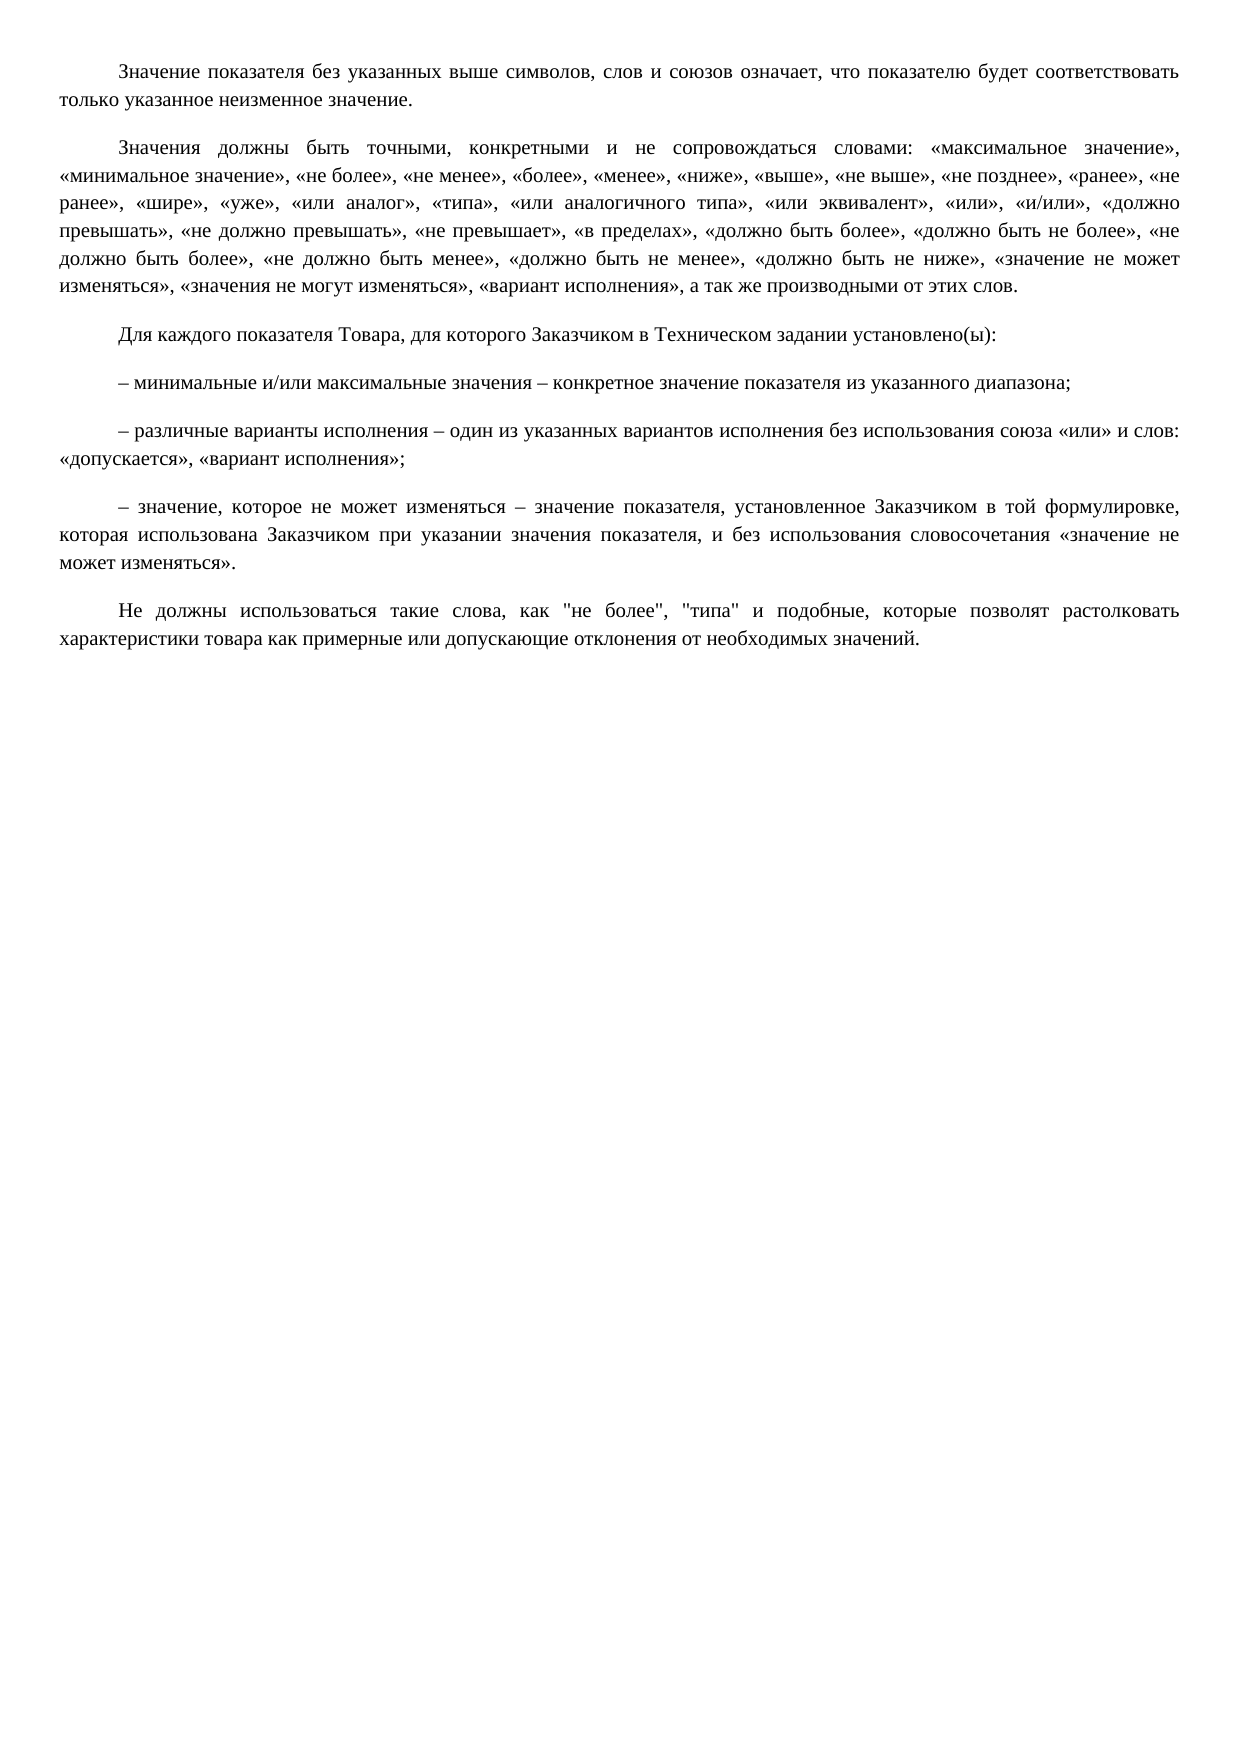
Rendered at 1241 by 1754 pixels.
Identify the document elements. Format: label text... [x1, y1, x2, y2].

text Значение показателя без указанных выше символов, слов и союзов означает, что показателю будет соответствовать только указанное неизменное значение. [59, 59, 1181, 111]
text Для каждого показателя Товара, для которого Заказчиком в Техническом задании установлено(ы): [59, 322, 1181, 346]
text – различные варианты исполнения – один из указанных вариантов исполнения без использования союза «или» и слов: «допускается», «вариант исполнения»; [59, 418, 1181, 470]
text Не должны использоваться такие слова, как "не более", "типа" и подобные, которые позволят растолковать характеристики товара как примерные или допускающие отклонения от необходимых значений. [59, 598, 1181, 650]
text Значения должны быть точными, конкретными и не сопровождаться словами: «максимальное значение», «минимальное значение», «не более», «не менее», «более», «менее», «ниже», «выше», «не выше», «не позднее», «ранее», «не ранее», «шире», «уже», «или аналог», «типа», «или аналогичного типа», «или эквивалент», «или», «и/или», «должно превышать», «не должно превышать», «не превышает», «в пределах», «должно быть более», «должно быть не более», «не должно быть более», «не должно быть менее», «должно быть не менее», «должно быть не ниже», «значение не может изменяться», «значения не могут изменяться», «вариант исполнения», а так же производными от этих слов. [59, 135, 1181, 297]
text – минимальные и/или максимальные значения – конкретное значение показателя из указанного диапазона; [59, 370, 1181, 394]
text – значение, которое не может изменяться – значение показателя, установленное Заказчиком в той формулировке, которая использована Заказчиком при указании значения показателя, и без использования словосочетания «значение не может изменяться». [59, 494, 1181, 574]
